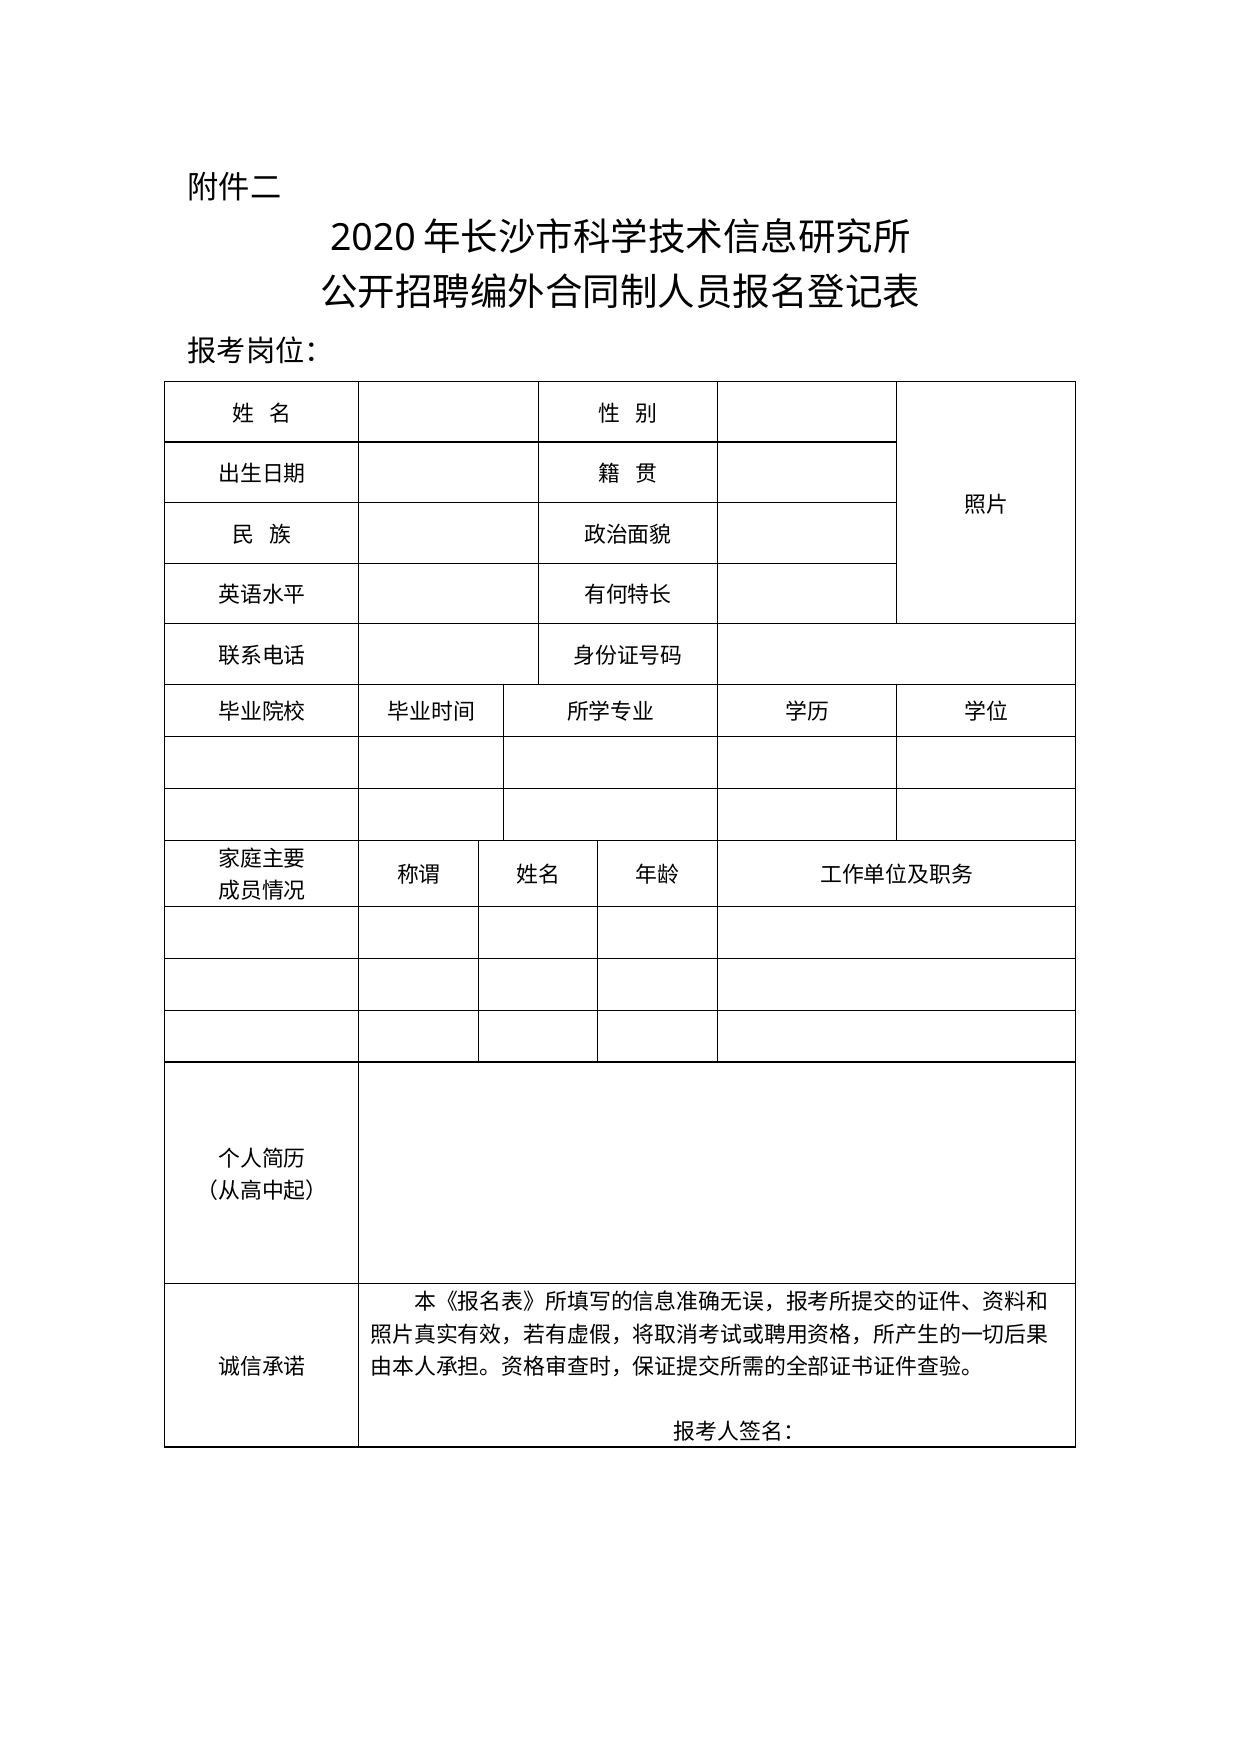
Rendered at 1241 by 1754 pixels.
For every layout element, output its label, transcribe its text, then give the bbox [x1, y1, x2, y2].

table_cell [718, 959, 1075, 1009]
table_cell [165, 1011, 358, 1061]
table_cell [165, 737, 358, 787]
table_cell [598, 1011, 717, 1061]
table_cell 籍 贯 [539, 443, 717, 502]
table_cell [718, 503, 896, 562]
table_cell [504, 789, 717, 839]
table_cell [897, 737, 1075, 787]
table_cell 称谓 [359, 841, 478, 906]
table_cell [359, 1011, 478, 1061]
text 附件二 [187, 162, 1053, 207]
table_cell [359, 789, 503, 839]
table_cell [359, 503, 538, 562]
table_cell 有何特长 [539, 564, 717, 623]
table_header 姓 名 [165, 382, 358, 441]
table_cell [359, 907, 478, 957]
table_header [718, 382, 896, 441]
table_cell 毕业院校 [165, 685, 358, 736]
table_cell 学位 [897, 685, 1075, 736]
text 公开招聘编外合同制人员报名登记表 [187, 262, 1053, 316]
table_cell [504, 737, 717, 787]
table_cell [359, 443, 538, 502]
table_cell 政治面貌 [539, 503, 717, 562]
text 2020年长沙市科学技术信息研究所 [187, 207, 1053, 262]
table_cell [479, 959, 597, 1009]
table_cell [718, 564, 896, 623]
table_cell 身份证号码 [539, 624, 717, 683]
table_cell 学历 [718, 685, 896, 736]
table_cell [718, 789, 896, 839]
table_header [359, 382, 538, 441]
table_cell [359, 564, 538, 623]
table_cell [359, 737, 503, 787]
table_header 照片 [897, 382, 1075, 623]
table_cell [598, 959, 717, 1009]
table_cell 民 族 [165, 503, 358, 562]
table_cell [165, 907, 358, 957]
table_cell 工作单位及职务 [718, 841, 1075, 906]
table_cell 所学专业 [504, 685, 717, 736]
table_cell [718, 907, 1075, 957]
table_cell [718, 1011, 1075, 1061]
table_cell [598, 907, 717, 957]
table_cell 诚信承诺 [165, 1284, 358, 1446]
table_cell [359, 624, 538, 683]
table_cell [897, 789, 1075, 839]
table_cell [165, 789, 358, 839]
table_cell [718, 443, 896, 502]
table_cell [165, 959, 358, 1009]
table_cell [718, 737, 896, 787]
table_cell 家庭主要 成员情况 [165, 841, 358, 906]
table_cell [479, 907, 597, 957]
table_cell [718, 624, 1075, 683]
table_cell 联系电话 [165, 624, 358, 683]
table_header 性 别 [539, 382, 717, 441]
text 报考岗位： [187, 316, 1053, 381]
table_cell 个人简历 （从高中起） [165, 1063, 358, 1283]
table_cell [479, 1011, 597, 1061]
table_cell 年龄 [598, 841, 717, 906]
table_cell 毕业时间 [359, 685, 503, 736]
table_cell [359, 1063, 1075, 1283]
table_cell 出生日期 [165, 443, 358, 502]
table_cell 本《报名表》所填写的信息准确无误，报考所提交的证件、资料和照片真实有效，若有虚假，将取消考试或聘用资格，所产生的一切后果由本人承担。资格审查时，保证提交所需的全部证书证件查验。 报考人签名： [359, 1284, 1075, 1446]
table_cell 英语水平 [165, 564, 358, 623]
table_cell 姓名 [479, 841, 597, 906]
table_cell [359, 959, 478, 1009]
